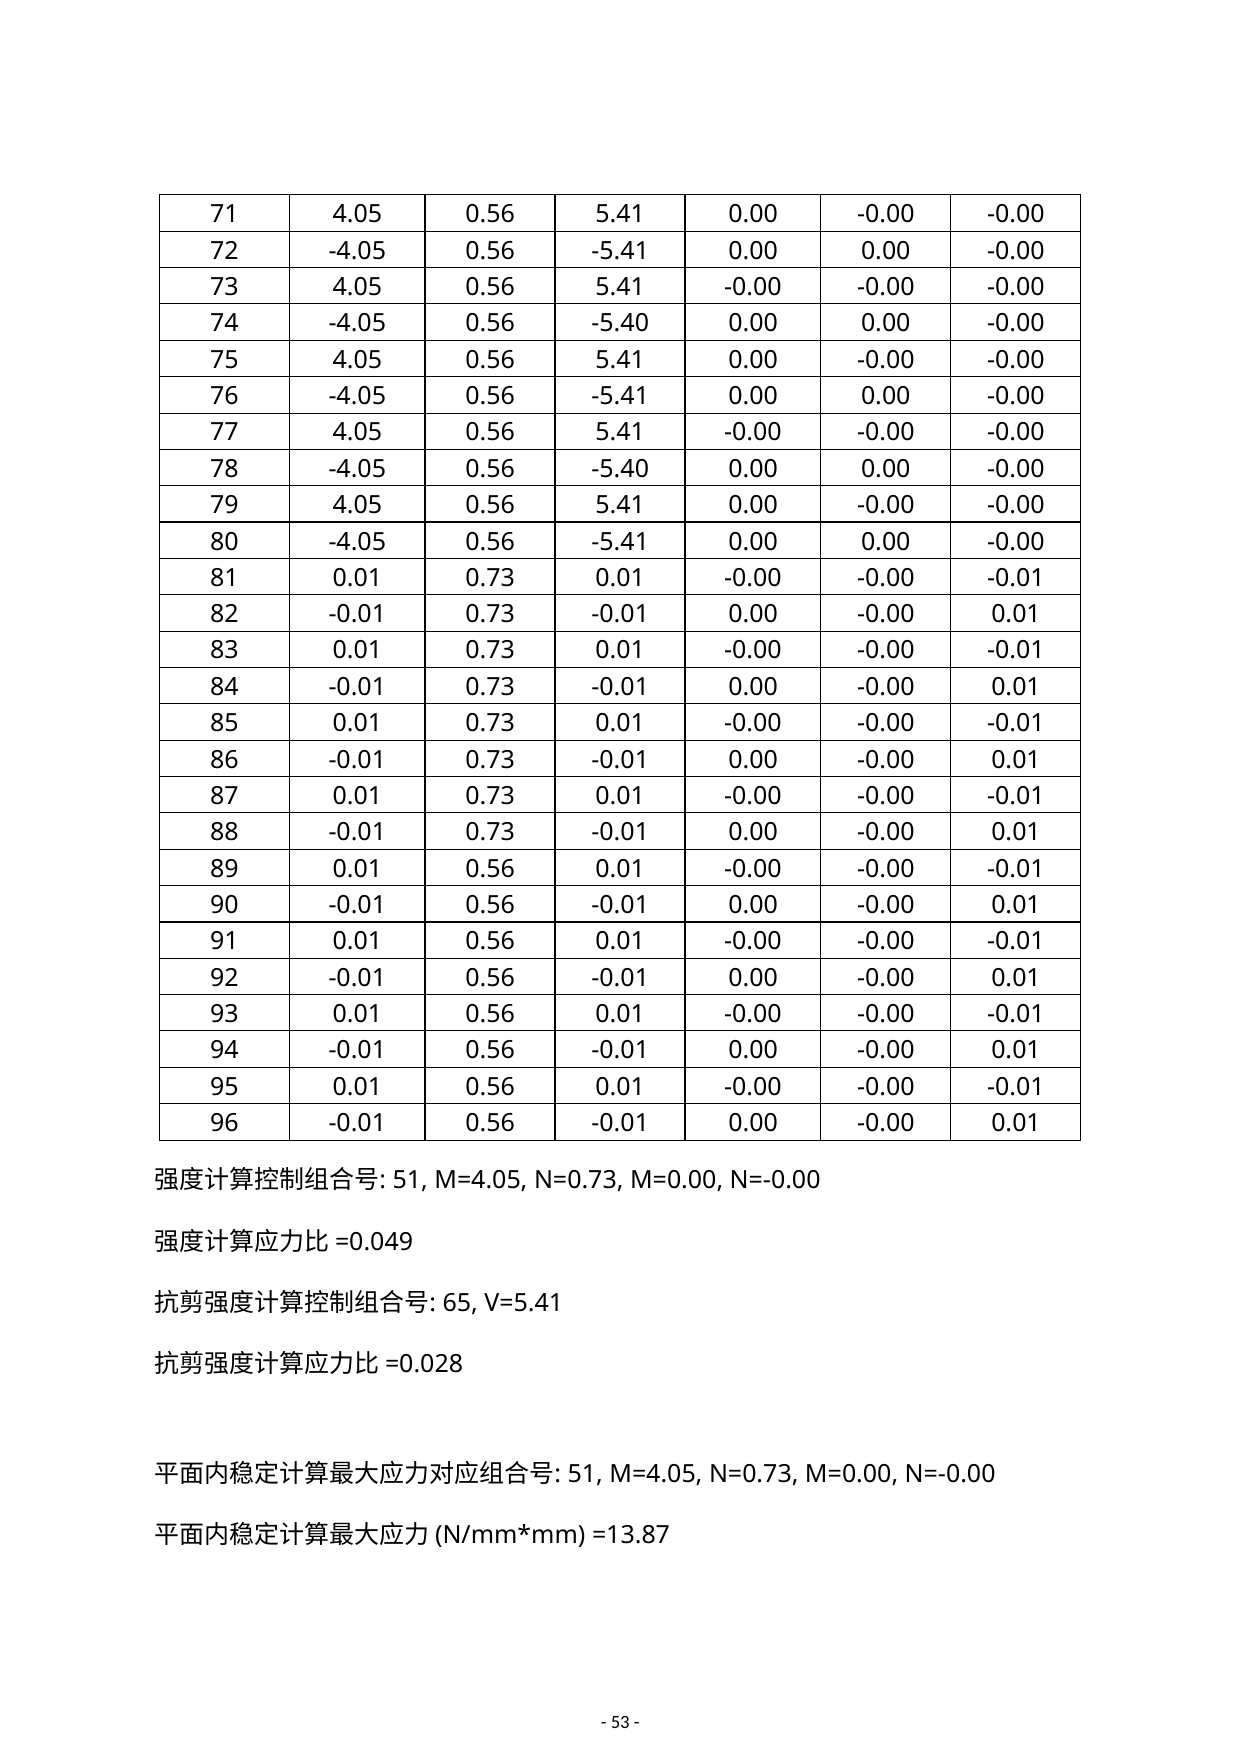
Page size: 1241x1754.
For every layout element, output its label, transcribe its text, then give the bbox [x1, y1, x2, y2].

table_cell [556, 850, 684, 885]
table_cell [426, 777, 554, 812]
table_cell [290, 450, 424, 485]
text 强度计算控制组合号: 51, M=4.05, N=0.73, M=0.00, N=-0.00 [148, 1154, 1093, 1202]
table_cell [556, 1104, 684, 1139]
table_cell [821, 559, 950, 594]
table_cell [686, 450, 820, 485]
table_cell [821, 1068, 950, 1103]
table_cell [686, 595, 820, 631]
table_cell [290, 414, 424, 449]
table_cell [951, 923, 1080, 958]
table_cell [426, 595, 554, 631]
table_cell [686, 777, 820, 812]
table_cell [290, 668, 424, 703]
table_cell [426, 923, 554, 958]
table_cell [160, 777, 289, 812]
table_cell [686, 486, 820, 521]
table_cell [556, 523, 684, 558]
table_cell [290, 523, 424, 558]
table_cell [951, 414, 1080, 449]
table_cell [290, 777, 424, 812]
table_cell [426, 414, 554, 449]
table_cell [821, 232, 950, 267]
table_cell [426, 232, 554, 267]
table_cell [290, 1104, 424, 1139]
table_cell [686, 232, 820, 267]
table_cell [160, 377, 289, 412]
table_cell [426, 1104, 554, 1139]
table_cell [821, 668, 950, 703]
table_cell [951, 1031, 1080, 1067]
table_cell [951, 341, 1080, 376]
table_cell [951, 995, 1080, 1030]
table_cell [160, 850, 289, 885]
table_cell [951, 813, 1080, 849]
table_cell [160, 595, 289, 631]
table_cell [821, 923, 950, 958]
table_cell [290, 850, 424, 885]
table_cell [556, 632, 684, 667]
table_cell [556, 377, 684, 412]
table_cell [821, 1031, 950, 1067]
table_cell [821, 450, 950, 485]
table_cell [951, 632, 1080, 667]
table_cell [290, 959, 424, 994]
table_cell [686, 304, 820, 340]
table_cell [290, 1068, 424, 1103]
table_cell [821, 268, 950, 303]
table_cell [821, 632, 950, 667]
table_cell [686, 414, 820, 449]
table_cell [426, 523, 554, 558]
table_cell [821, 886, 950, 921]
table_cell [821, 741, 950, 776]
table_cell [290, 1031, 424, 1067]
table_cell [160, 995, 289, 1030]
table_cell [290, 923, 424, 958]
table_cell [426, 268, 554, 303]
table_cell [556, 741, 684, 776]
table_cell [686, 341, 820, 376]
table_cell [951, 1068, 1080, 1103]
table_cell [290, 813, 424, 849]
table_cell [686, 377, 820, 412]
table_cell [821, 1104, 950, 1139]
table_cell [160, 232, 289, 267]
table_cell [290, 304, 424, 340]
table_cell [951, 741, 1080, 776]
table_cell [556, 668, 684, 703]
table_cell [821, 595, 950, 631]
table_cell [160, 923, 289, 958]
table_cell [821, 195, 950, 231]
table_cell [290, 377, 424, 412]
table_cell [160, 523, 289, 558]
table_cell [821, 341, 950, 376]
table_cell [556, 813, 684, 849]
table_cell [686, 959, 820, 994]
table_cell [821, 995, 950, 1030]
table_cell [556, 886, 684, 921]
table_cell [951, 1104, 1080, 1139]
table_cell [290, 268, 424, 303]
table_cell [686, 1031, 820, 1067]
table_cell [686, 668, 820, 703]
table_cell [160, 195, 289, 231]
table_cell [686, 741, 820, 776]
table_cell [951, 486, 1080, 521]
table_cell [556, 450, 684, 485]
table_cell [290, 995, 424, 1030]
text 平面内稳定计算最大应力 (N/mm*mm) =13.87 [148, 1509, 1093, 1556]
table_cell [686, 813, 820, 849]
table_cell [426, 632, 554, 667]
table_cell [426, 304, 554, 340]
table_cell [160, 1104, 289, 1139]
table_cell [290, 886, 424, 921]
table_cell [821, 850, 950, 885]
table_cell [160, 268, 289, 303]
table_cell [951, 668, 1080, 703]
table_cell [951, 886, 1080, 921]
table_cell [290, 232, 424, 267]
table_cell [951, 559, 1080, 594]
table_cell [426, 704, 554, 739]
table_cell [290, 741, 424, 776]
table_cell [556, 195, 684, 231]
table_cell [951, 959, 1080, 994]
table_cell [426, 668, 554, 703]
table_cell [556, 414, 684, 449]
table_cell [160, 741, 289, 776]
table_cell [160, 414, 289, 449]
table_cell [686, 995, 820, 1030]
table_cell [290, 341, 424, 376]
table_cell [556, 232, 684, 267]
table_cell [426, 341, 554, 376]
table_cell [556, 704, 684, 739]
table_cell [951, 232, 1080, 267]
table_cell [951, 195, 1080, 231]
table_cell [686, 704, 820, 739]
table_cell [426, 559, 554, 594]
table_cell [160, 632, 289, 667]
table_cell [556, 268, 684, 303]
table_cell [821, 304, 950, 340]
text 平面内稳定计算最大应力对应组合号: 51, M=4.05, N=0.73, M=0.00, N=-0.00 [148, 1448, 1093, 1495]
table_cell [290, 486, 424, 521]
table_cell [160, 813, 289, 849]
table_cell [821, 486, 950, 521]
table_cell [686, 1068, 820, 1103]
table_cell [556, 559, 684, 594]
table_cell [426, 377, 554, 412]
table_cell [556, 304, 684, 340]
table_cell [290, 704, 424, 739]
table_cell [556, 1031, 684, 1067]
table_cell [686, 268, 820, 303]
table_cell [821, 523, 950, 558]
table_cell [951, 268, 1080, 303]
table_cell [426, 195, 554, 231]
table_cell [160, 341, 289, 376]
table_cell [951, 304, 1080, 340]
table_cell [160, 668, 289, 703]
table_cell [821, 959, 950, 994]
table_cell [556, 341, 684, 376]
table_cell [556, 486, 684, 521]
text 抗剪强度计算控制组合号: 65, V=5.41 [148, 1277, 1093, 1324]
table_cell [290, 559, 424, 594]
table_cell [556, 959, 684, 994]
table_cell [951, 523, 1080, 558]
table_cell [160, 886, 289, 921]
text 抗剪强度计算应力比 =0.028 [148, 1338, 1093, 1385]
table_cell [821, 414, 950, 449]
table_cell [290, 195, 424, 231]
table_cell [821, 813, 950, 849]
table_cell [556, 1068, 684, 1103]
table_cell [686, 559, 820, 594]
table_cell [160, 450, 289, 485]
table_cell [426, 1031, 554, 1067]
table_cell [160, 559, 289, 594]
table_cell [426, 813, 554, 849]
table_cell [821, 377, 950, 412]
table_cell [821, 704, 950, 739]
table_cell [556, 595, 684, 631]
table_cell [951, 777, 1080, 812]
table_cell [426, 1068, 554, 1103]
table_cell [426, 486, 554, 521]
text 强度计算应力比 =0.049 [148, 1216, 1093, 1263]
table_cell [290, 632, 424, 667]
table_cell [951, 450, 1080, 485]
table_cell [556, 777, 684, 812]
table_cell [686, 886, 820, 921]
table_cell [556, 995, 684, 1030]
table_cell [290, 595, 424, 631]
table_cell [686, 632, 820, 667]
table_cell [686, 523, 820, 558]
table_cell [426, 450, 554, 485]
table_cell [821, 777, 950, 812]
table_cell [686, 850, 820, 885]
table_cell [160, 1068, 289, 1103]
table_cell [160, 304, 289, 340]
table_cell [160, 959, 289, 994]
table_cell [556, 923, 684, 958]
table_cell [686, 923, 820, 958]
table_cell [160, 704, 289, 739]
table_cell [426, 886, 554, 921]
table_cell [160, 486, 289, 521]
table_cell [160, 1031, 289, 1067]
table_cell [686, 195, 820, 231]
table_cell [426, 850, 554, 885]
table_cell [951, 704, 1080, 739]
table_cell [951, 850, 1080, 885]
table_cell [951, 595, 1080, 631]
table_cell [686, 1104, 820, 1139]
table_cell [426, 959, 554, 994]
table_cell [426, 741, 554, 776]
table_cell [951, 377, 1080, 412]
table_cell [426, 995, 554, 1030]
